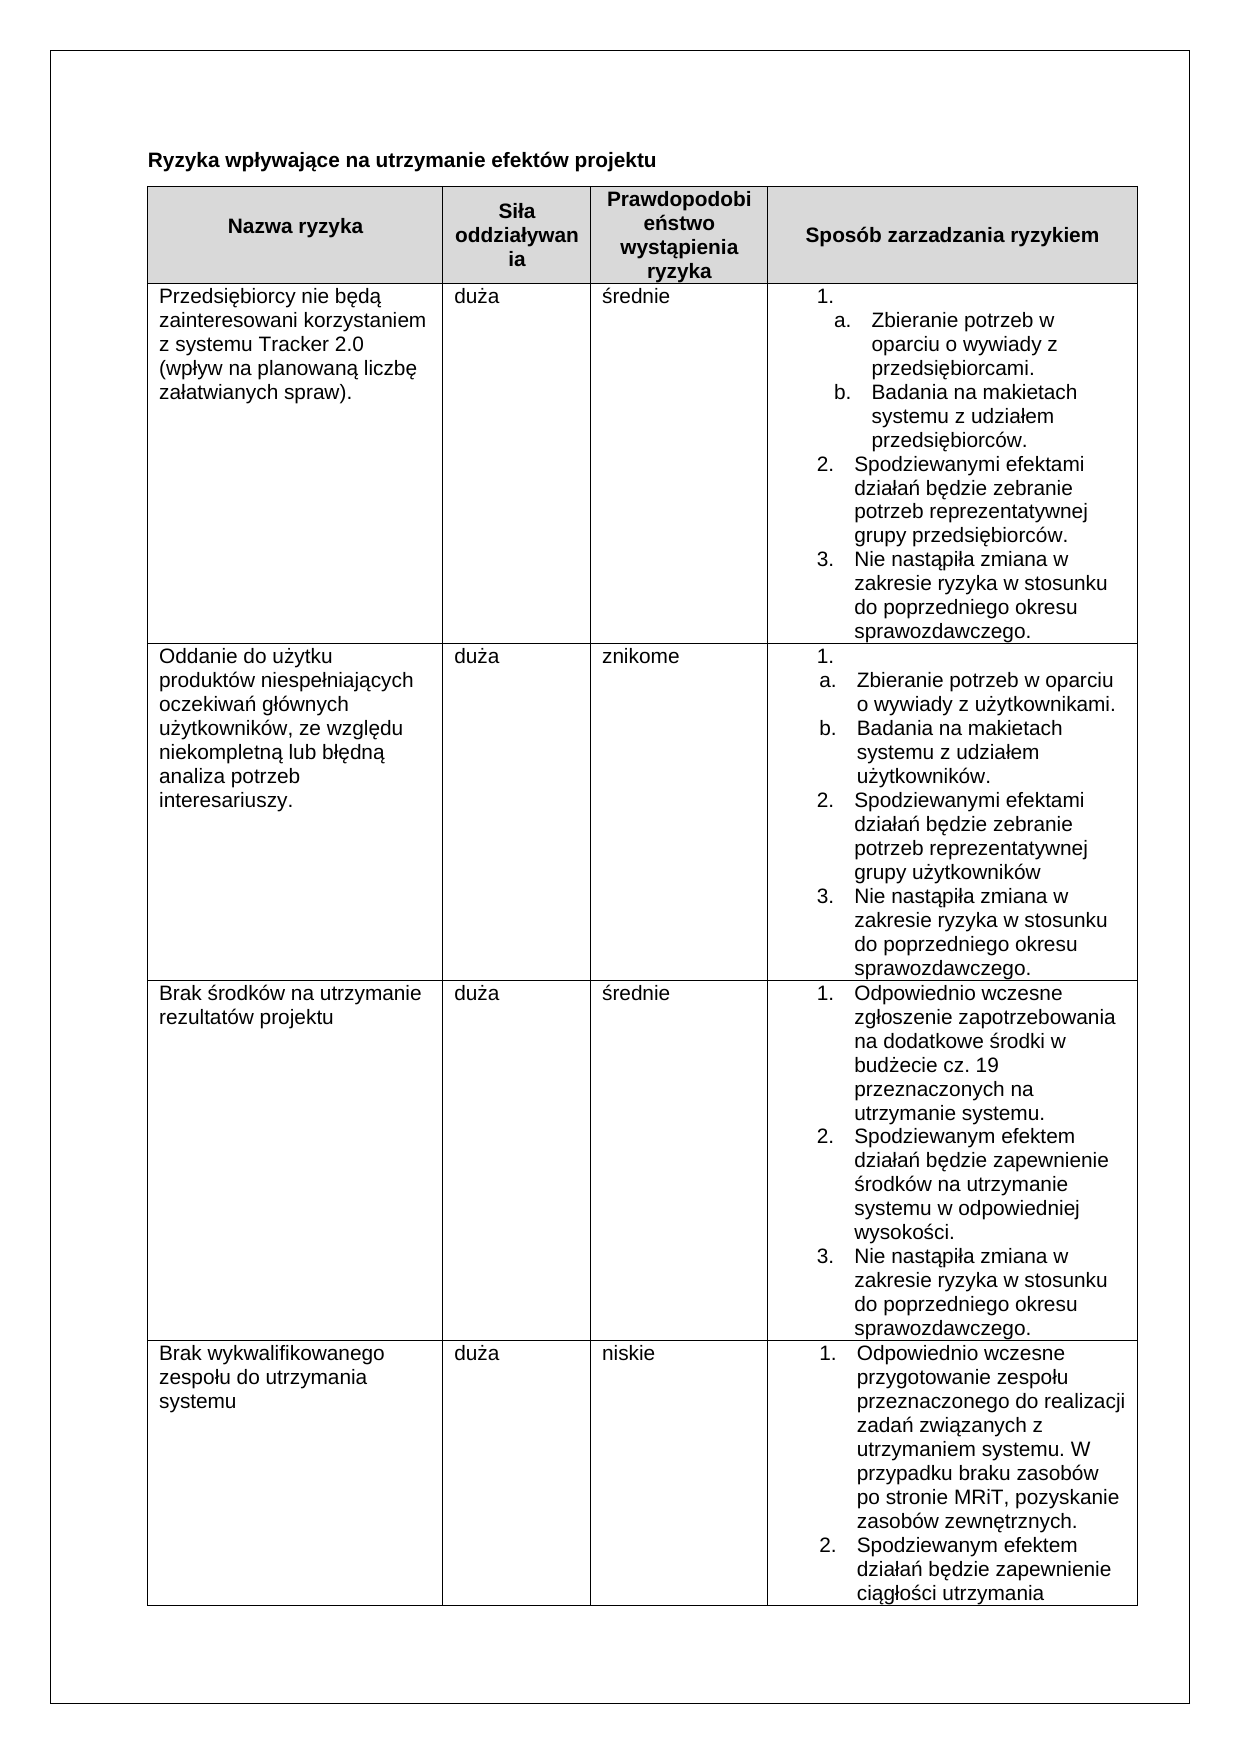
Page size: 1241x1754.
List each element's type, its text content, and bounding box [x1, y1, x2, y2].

table_cell niskie [591, 1341, 767, 1604]
table_header Sposób zarzadzania ryzykiem [768, 187, 1137, 283]
table_cell znikome [591, 644, 767, 979]
table_cell Brak środków na utrzymanie rezultatów projektu [148, 981, 442, 1340]
table_cell Zbieranie potrzeb w oparciu o wywiady z użytkownikami. Badania na makietach systemu z udziałem użytkowników. Spodziewanymi efektami działań będzie zebranie potrzeb reprezentatywnej grupy użytkowników Nie nastąpiła zmiana w zakresie ryzyka w stosunku do poprzedniego okresu sprawozdawczego. [768, 644, 1137, 979]
table_cell duża [443, 1341, 590, 1604]
table_cell duża [443, 644, 590, 979]
table_cell Zbieranie potrzeb w oparciu o wywiady z przedsiębiorcami. Badania na makietach systemu z udziałem przedsiębiorców. Spodziewanymi efektami działań będzie zebranie potrzeb reprezentatywnej grupy przedsiębiorców. Nie nastąpiła zmiana w zakresie ryzyka w stosunku do poprzedniego okresu sprawozdawczego. [768, 284, 1137, 643]
table_cell Odpowiednio wczesne zgłoszenie zapotrzebowania na dodatkowe środki w budżecie cz. 19 przeznaczonych na utrzymanie systemu. Spodziewanym efektem działań będzie zapewnienie środków na utrzymanie systemu w odpowiedniej wysokości. Nie nastąpiła zmiana w zakresie ryzyka w stosunku do poprzedniego okresu sprawozdawczego. [768, 981, 1137, 1340]
table_header Prawdopodobieństwo wystąpienia ryzyka [591, 187, 767, 283]
table_header Nazwa ryzyka [148, 187, 442, 283]
table_cell Oddanie do użytku produktów niespełniających oczekiwań głównych użytkowników, ze względu niekompletną lub błędną analiza potrzeb interesariuszy. [148, 644, 442, 979]
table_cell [768, 1341, 1137, 1604]
table_cell średnie [591, 981, 767, 1340]
table_cell średnie [591, 284, 767, 643]
table_cell Przedsiębiorcy nie będą zainteresowani korzystaniem z systemu Tracker 2.0 (wpływ na planowaną liczbę załatwianych spraw). [148, 284, 442, 643]
table_cell duża [443, 284, 590, 643]
table_cell duża [443, 981, 590, 1340]
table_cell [148, 1341, 442, 1604]
text Ryzyka wpływające na utrzymanie efektów projektu [148, 147, 1093, 171]
table_header Siła oddziaływania [443, 187, 590, 283]
